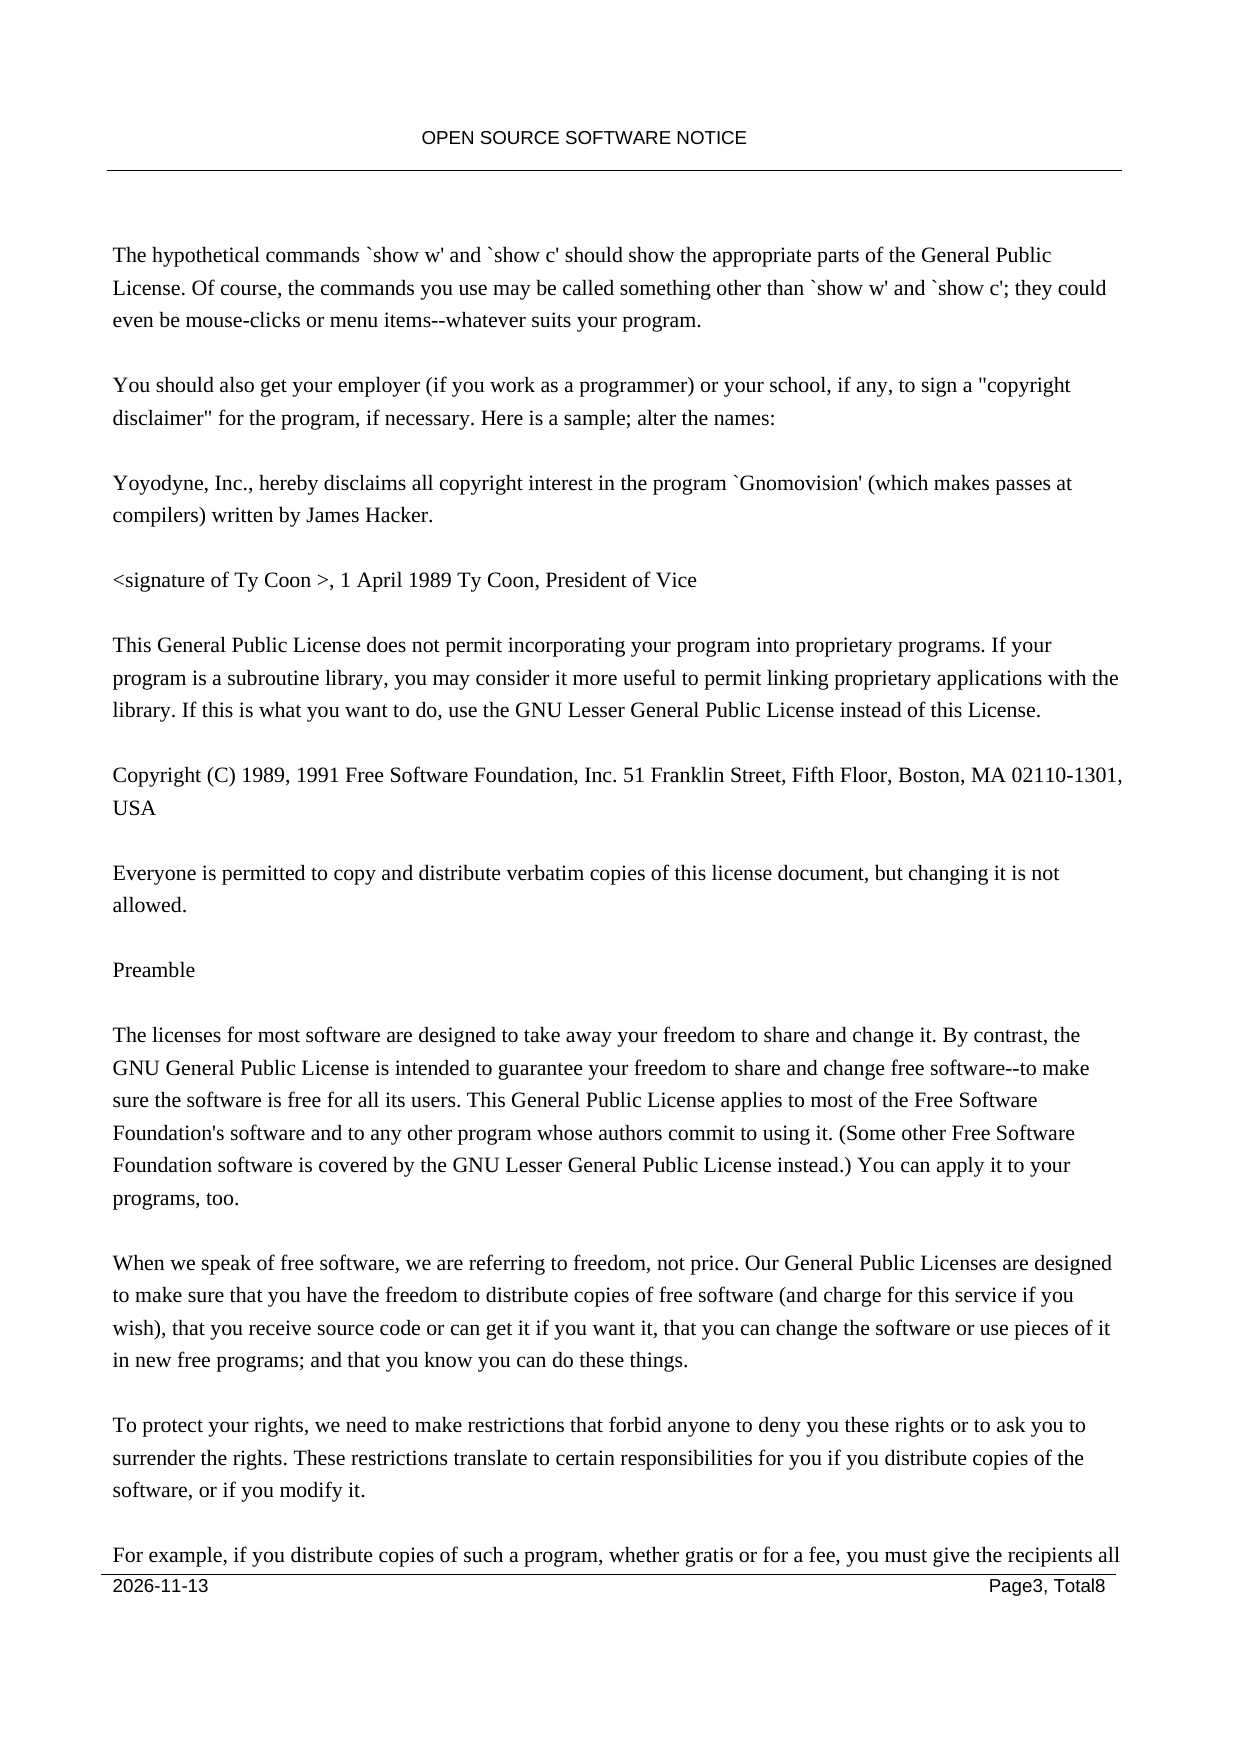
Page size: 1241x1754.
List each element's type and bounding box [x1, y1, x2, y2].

text [112, 206, 1128, 1571]
